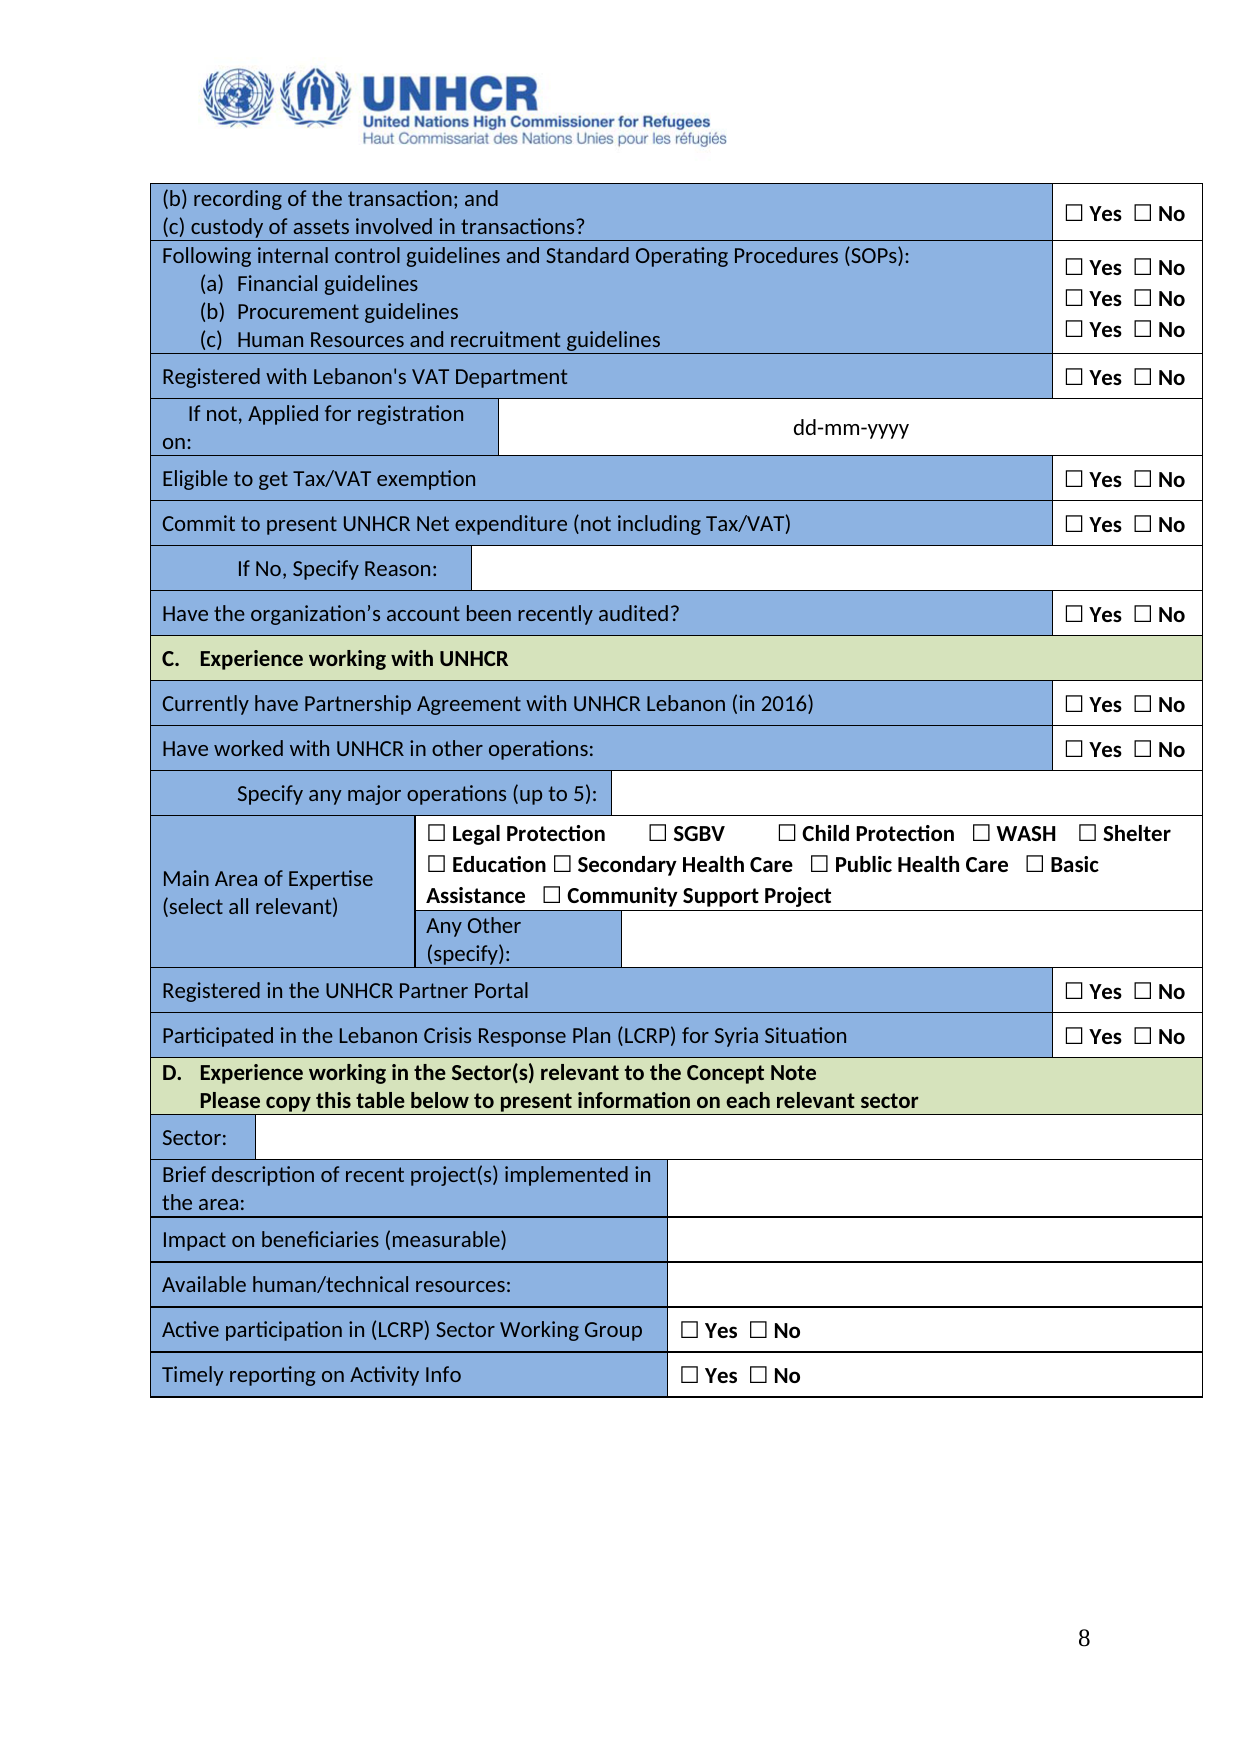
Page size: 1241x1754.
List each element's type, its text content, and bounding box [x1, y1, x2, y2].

table_cell Following internal control guidelines and Standard Operating Procedures (SOPs): Financial guidelines Procurement guidelines Human Resources and recruitment guidelines [151, 241, 1052, 353]
table_cell Yes No ☐ Yes ☐ No ☐ Yes ☐ No [1053, 241, 1202, 353]
table_cell Commit to present UNHCR Net expenditure (not including Tax/VAT) [151, 501, 1052, 545]
table_cell Yes No [1053, 681, 1202, 725]
table_cell Yes No [1053, 456, 1202, 500]
table_cell Registered in the UNHCR Partner Portal [151, 968, 1052, 1012]
table_cell Yes No [1053, 1013, 1202, 1057]
table_cell Participated in the Lebanon Crisis Response Plan (LCRP) for Syria Situation [151, 1013, 1052, 1057]
table_cell Have worked with UNHCR in other operations: [151, 726, 1052, 770]
table_cell Have the organization’s account been recently audited? [151, 591, 1052, 635]
table_cell Available human/technical resources: [151, 1263, 667, 1306]
table_cell [668, 1218, 1202, 1261]
table_cell Eligible to get Tax/VAT exemption [151, 456, 1052, 500]
table_cell Brief description of recent project(s) implemented in the area: [151, 1160, 667, 1216]
table_cell [622, 911, 1202, 967]
table_cell ☐ Yes ☐ No [668, 1353, 1202, 1396]
table_cell If No, Specify Reason: [151, 546, 471, 590]
table_cell Yes No [1053, 591, 1202, 635]
table_cell Legal Protection SGBV Child Protection WASH Shelter Education Secondary Health Care Public Health Care Basic Assistance Community Support Project [416, 816, 1202, 910]
table_cell [472, 546, 1202, 590]
table_cell dd-mm-yyyy [499, 399, 1202, 455]
table_cell Any Other (specify): [416, 911, 621, 967]
table_cell Main Area of Expertise (select all relevant) [151, 816, 414, 967]
table_cell Currently have Partnership Agreement with UNHCR Lebanon (in 2016) [151, 681, 1052, 725]
table_cell Yes No [1053, 501, 1202, 545]
table_cell [256, 1115, 1202, 1159]
table_cell Yes No [668, 1308, 1202, 1351]
picture [150, 9, 767, 183]
table_cell [668, 1160, 1202, 1216]
table_cell Impact on beneficiaries (measurable) [151, 1218, 667, 1261]
table_cell Timely reporting on Activity Info [151, 1353, 667, 1396]
table_cell Active participation in (LCRP) Sector Working Group [151, 1308, 667, 1351]
table_cell Yes No [1053, 354, 1202, 398]
table_cell [668, 1263, 1202, 1306]
table_cell Experience working in the Sector(s) relevant to the Concept Note Please copy this table below to present information on each relevant sector [151, 1058, 1202, 1114]
table_cell If not, Applied for registration on: [151, 399, 498, 455]
table_cell Specify any major operations (up to 5): [151, 771, 611, 815]
table_cell Yes No ☐ Yes ☐ No ☐ Yes ☐ No [1053, 184, 1202, 240]
table_cell Experience working with UNHCR [151, 636, 1202, 680]
table_cell Registered with Lebanon's VAT Department [151, 354, 1052, 398]
table_cell Sector: [151, 1115, 255, 1159]
table_cell ☐ Yes ☐ No [1053, 968, 1202, 1012]
table_cell Yes No [1053, 726, 1202, 770]
table_cell [612, 771, 1202, 815]
